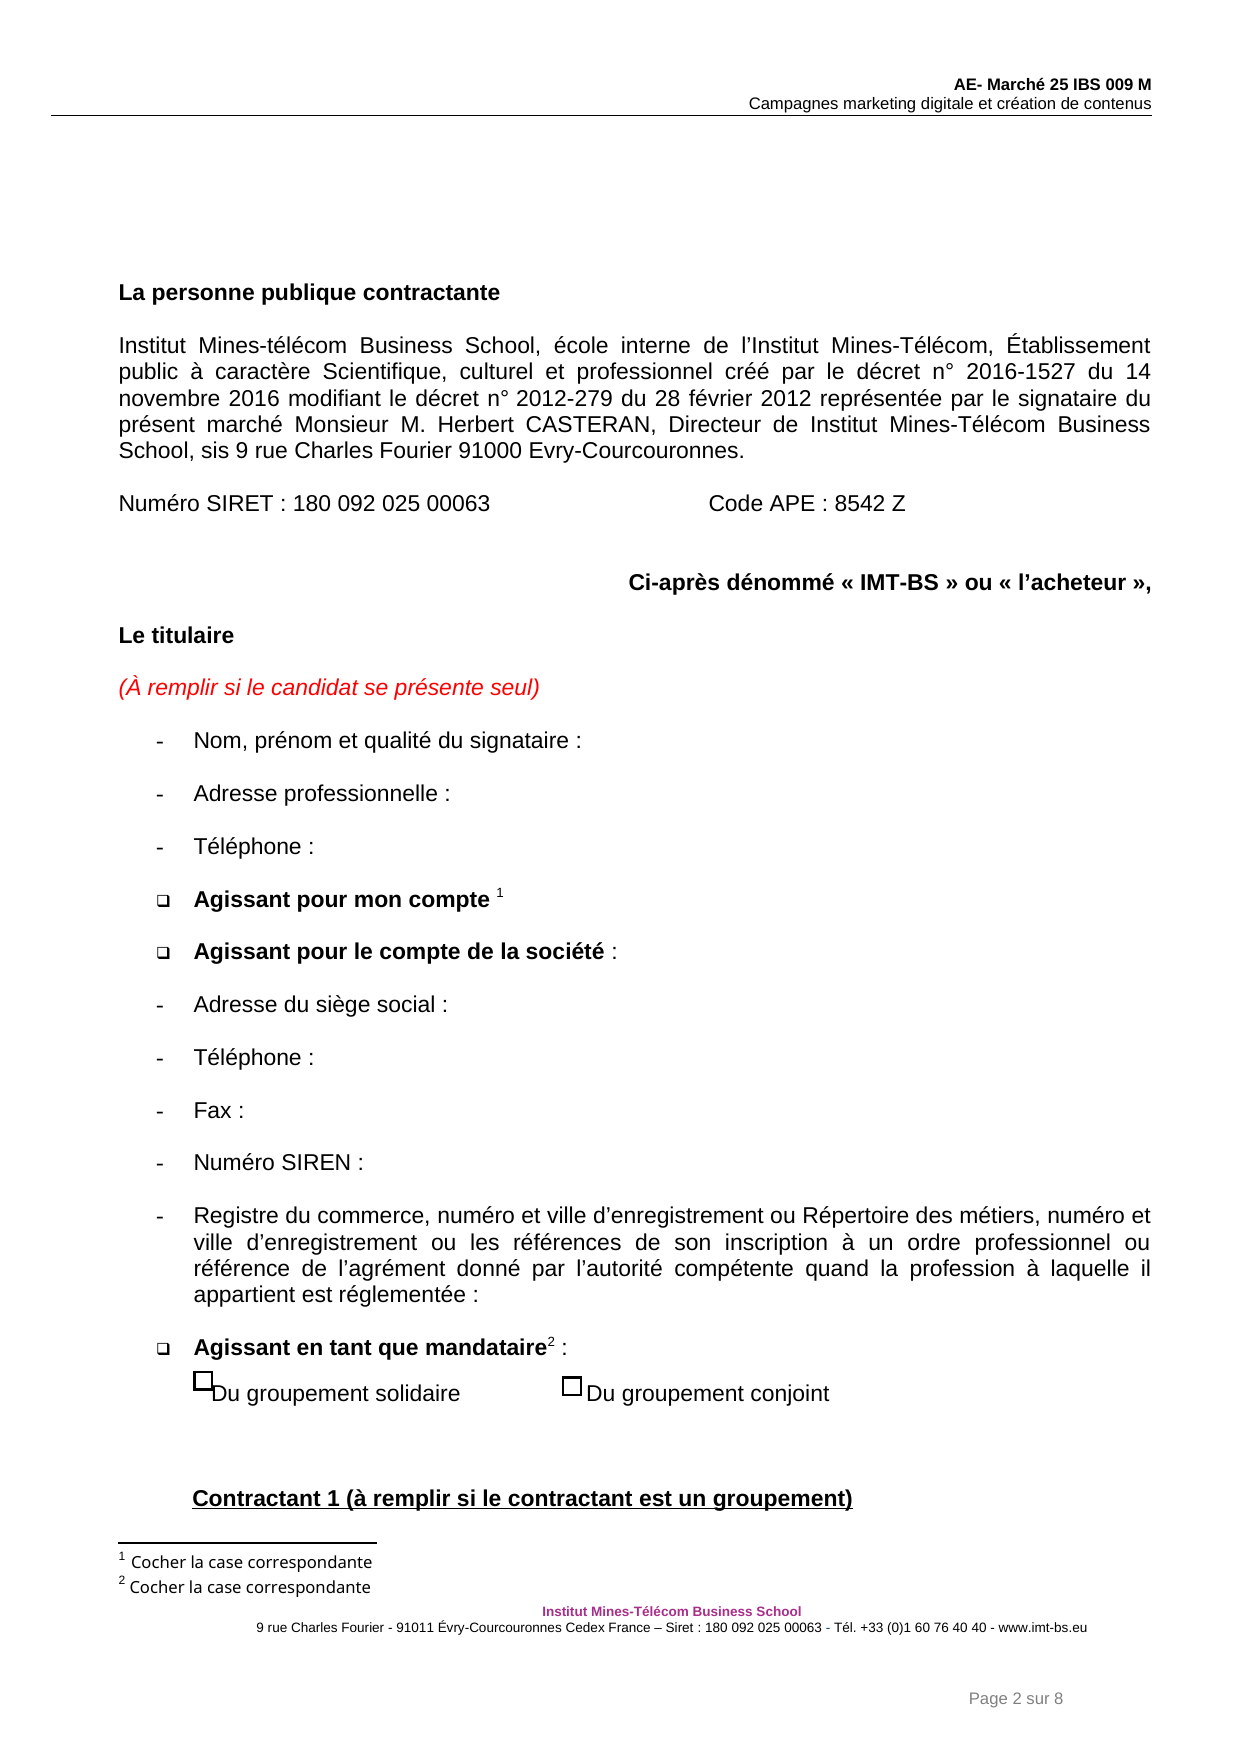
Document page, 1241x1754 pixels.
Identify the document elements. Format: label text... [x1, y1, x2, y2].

list Adresse professionnelle : [156, 780, 1152, 806]
list Agissant en tant que mandataire : [156, 1334, 1152, 1360]
text Ci-après dénommé « IMT-BS » ou « l’acheteur », [118, 569, 1152, 595]
text La personne publique contractante [118, 279, 1152, 305]
list Registre du commerce, numéro et ville d’enregistrement ou Répertoire des métiers, numéro et ville d’enregistrement ou les références de son inscription à un ordre professionnel ou référence de l’agrément donné par l’autorité compétente quand la profession à laquelle il appartient est réglementée : [156, 1202, 1152, 1308]
list Agissant pour le compte de la société : [156, 938, 1152, 964]
list Fax : [156, 1097, 1152, 1123]
list Numéro SIREN : [156, 1149, 1152, 1176]
text (À remplir si le candidat se présente seul) [118, 674, 1152, 701]
text Le titulaire [118, 622, 1152, 648]
list Agissant pour mon compte [156, 886, 1152, 912]
list Téléphone : [156, 833, 1152, 859]
text Contractant 1 (à remplir si le contractant est un groupement) [192, 1485, 1152, 1511]
list Adresse du siège social : [156, 991, 1152, 1017]
list Téléphone : [156, 1044, 1152, 1070]
text Du groupement solidaire Du groupement conjoint [192, 1360, 1152, 1406]
list Nom, prénom et qualité du signataire : [156, 727, 1152, 753]
text Numéro SIRET : 180 092 025 00063 Code APE : 8542 Z [118, 490, 1152, 516]
text Institut Mines-télécom Business School, école interne de l’Institut Mines-Télécom, Établissement public à caractère Scientifique, culturel et professionnel créé par le décret n° 2016-1527 du 14 novembre 2016 modifiant le décret n° 2012-279 du 28 février 2012 représentée par le signataire du présent marché Monsieur M. Herbert CASTERAN, Directeur de Institut Mines-Télécom Business School, sis 9 rue Charles Fourier 91000 Evry-Courcouronnes. [118, 332, 1152, 463]
